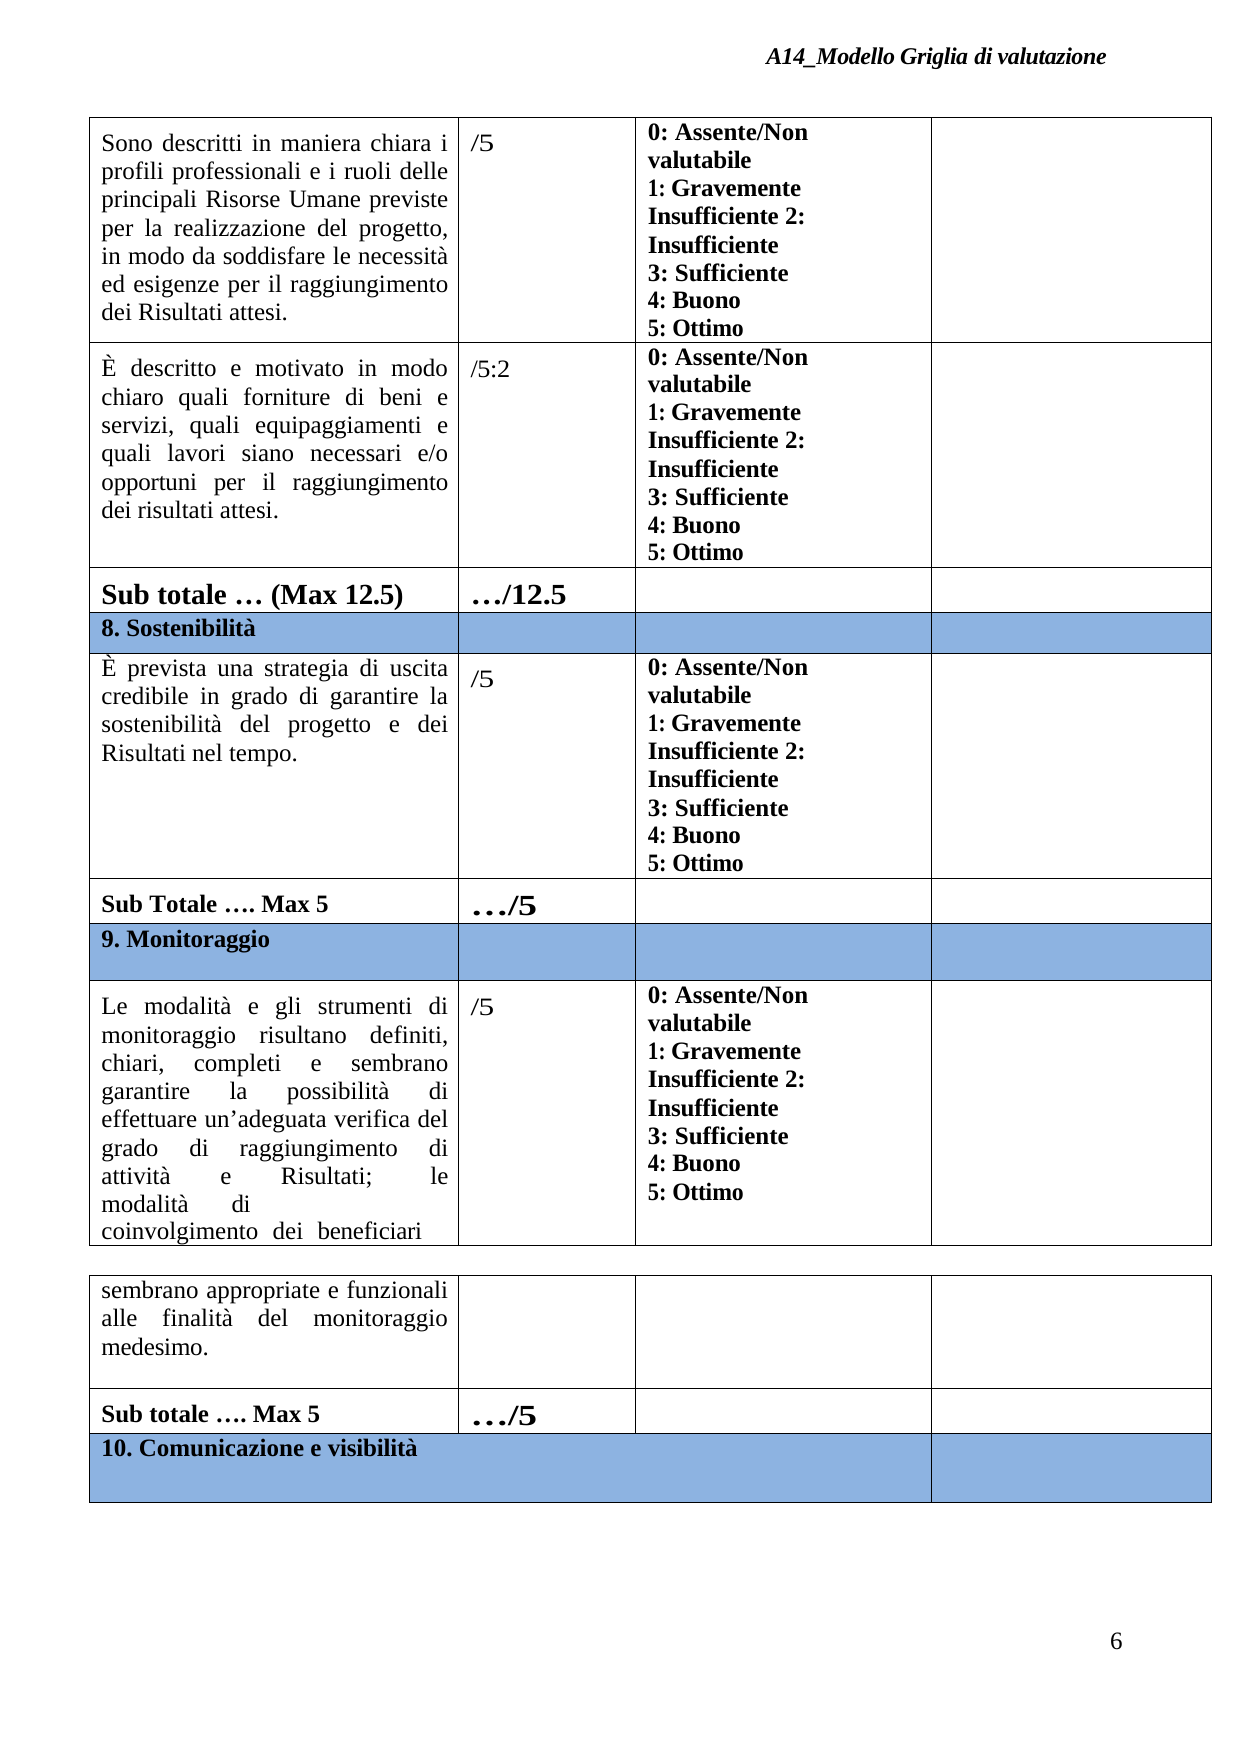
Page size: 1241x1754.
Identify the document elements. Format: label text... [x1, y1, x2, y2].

table_cell Sub totale …. Max 5 [90, 1389, 458, 1432]
table_cell 9. Monitoraggio [90, 924, 458, 980]
table_cell Le modalità e gli strumenti di monitoraggio risultano definiti, chiari, completi e sembrano garantire la possibilità di effettuare un’adeguata verifica del grado di raggiungimento di attività e Risultati; le modalità di coinvolgimento dei beneficiari [90, 981, 458, 1245]
table_header sembrano appropriate e funzionali alle finalità del monitoraggio medesimo. [90, 1276, 458, 1387]
table_cell È prevista una strategia di uscita credibile in grado di garantire la sostenibilità del progetto e dei Risultati nel tempo. [90, 654, 458, 878]
table_cell [932, 981, 1211, 1245]
table_cell [636, 613, 931, 653]
table_cell /5 [459, 981, 635, 1245]
table_cell /5 [459, 118, 635, 342]
table_cell Sono descritti in maniera chiara i profili professionali e i ruoli delle principali Risorse Umane previste per la realizzazione del progetto, in modo da soddisfare le necessità ed esigenze per il raggiungimento dei Risultati attesi. [90, 118, 458, 342]
table_cell [932, 613, 1211, 653]
table_cell [932, 343, 1211, 567]
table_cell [636, 118, 931, 342]
table_header [932, 1276, 1211, 1387]
table_cell [459, 613, 635, 653]
table_cell [636, 879, 931, 923]
table_cell /5:2 [459, 343, 635, 567]
table_cell [932, 118, 1211, 342]
table_cell [932, 654, 1211, 878]
table_cell 0: Assente/Non valutabile 1: Gravemente Insufficiente 2: Insufficiente 3: Sufficiente 4: Buono 5: Ottimo [636, 343, 931, 567]
table_cell 0: Assente/Non valutabile 1: Gravemente Insufficiente 2: Insufficiente 3: Sufficiente 4: Buono 5: Ottimo [636, 654, 931, 878]
table_cell [636, 1389, 931, 1432]
table_cell …/12.5 [459, 568, 635, 612]
table_cell …/5 [459, 1389, 635, 1432]
table_cell Sub totale … (Max 12.5) [90, 568, 458, 612]
table_cell [932, 1434, 1211, 1502]
table_cell È descritto e motivato in modo chiaro quali forniture di beni e servizi, quali equipaggiamenti e quali lavori siano necessari e/o opportuni per il raggiungimento dei risultati attesi. [90, 343, 458, 567]
table_cell [932, 568, 1211, 612]
table_cell 8. Sostenibilità [90, 613, 458, 653]
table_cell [636, 981, 931, 1245]
table_cell /5 [459, 654, 635, 878]
table_cell [636, 568, 931, 612]
table_cell Sub Totale …. Max 5 [90, 879, 458, 923]
table_cell [932, 924, 1211, 980]
table_cell [932, 879, 1211, 923]
table_header [636, 1276, 931, 1387]
table_header [459, 1276, 635, 1387]
table_cell [636, 924, 931, 980]
table_cell [459, 924, 635, 980]
table_cell …/5 [459, 879, 635, 923]
table_cell 10. Comunicazione e visibilità [90, 1434, 931, 1502]
table_cell [932, 1389, 1211, 1432]
